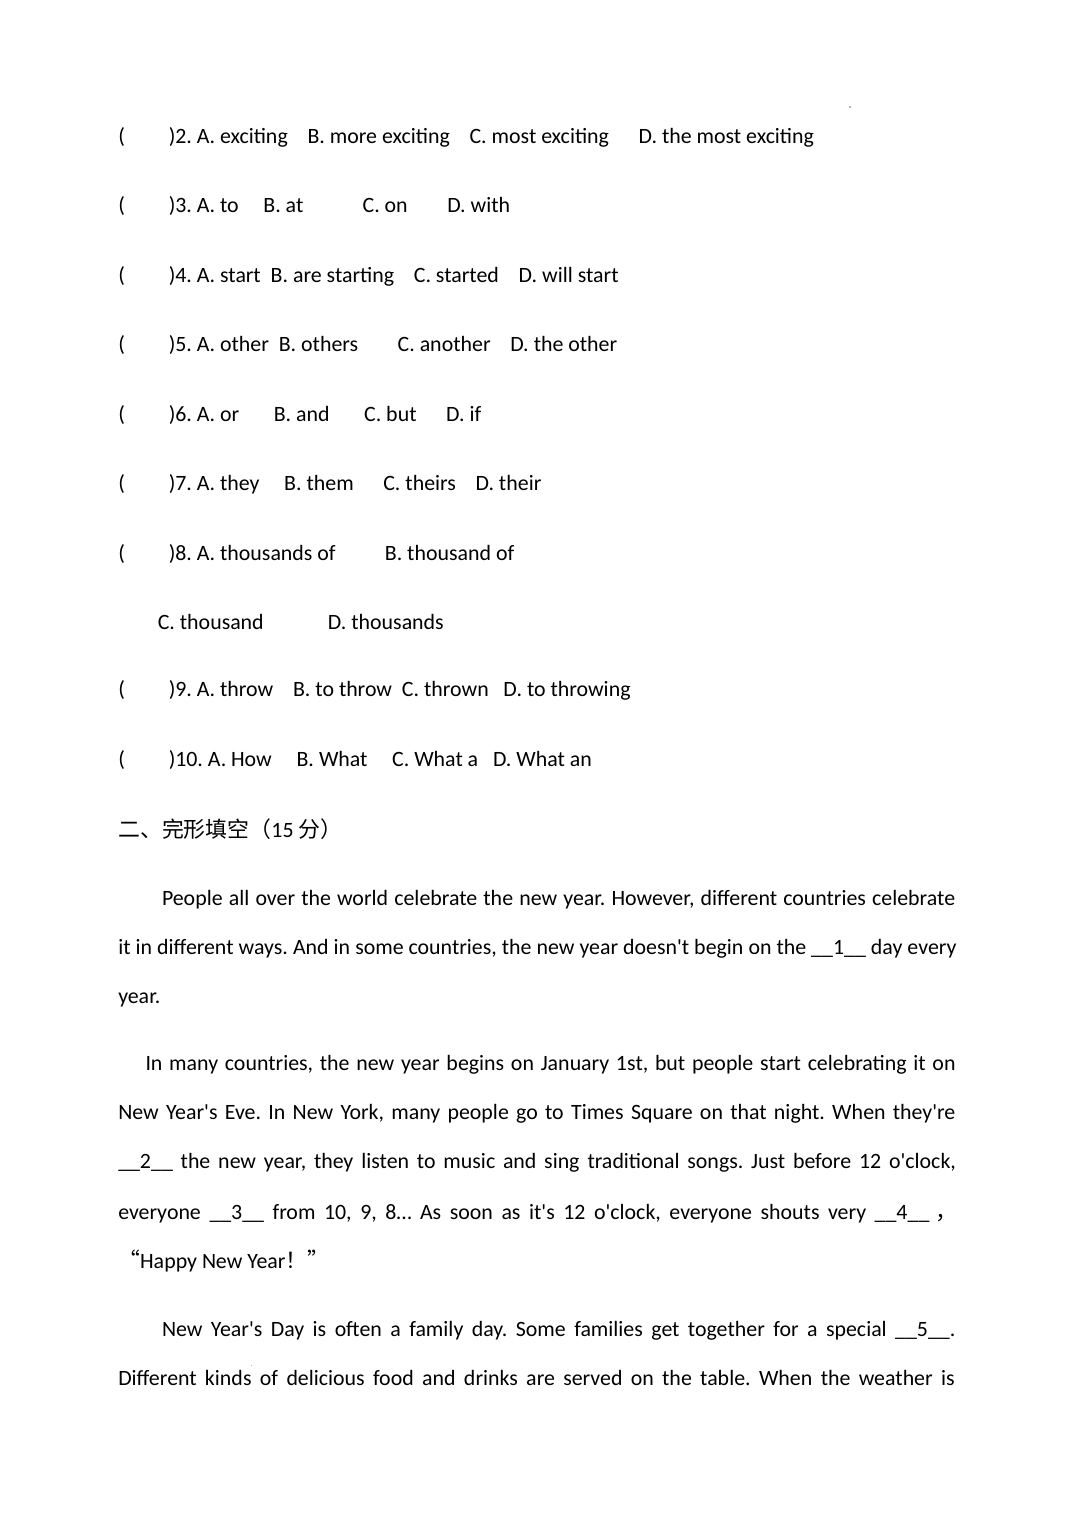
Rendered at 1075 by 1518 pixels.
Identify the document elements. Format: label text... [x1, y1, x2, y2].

list ( )9. A. throw B. to throw C. thrown D. to throwing [118, 672, 957, 705]
list People all over the world celebrate the new year. However, different countries celebrate it in different ways. And in some countries, the new year doesn't begin on the __1__ day every year. [118, 881, 957, 1012]
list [118, 1312, 957, 1394]
list ( )4. A. start B. are starting C. started D. will start [118, 258, 957, 291]
list ( )3. A. to B. at C. on D. with [118, 188, 957, 221]
list ( )2. A. exciting B. more exciting C. most exciting D. the most exciting [118, 119, 957, 152]
list 完形填空（15分） [118, 811, 957, 844]
list ( )10. A. How B. What C. What a D. What an [118, 742, 957, 774]
list In many countries, the new year begins on January 1st, but people start celebrating it on New Year's Eve. In New York, many people go to Times Square on that night. When they're __2__ the new year, they listen to music and sing traditional songs. Just before 12 o'clock, everyone __3__ from 10, 9, 8… As soon as it's 12 o'clock, everyone shouts very __4__， “Happy New Year！” [118, 1046, 957, 1276]
list ( )7. A. they B. them C. theirs D. their [118, 466, 957, 499]
list ( )8. A. thousands of B. thousand of [118, 536, 957, 569]
list ( )5. A. other B. others C. another D. the other [118, 327, 957, 360]
list ( )6. A. or B. and C. but D. if [118, 397, 957, 430]
list C. thousand D. thousands [118, 605, 957, 638]
